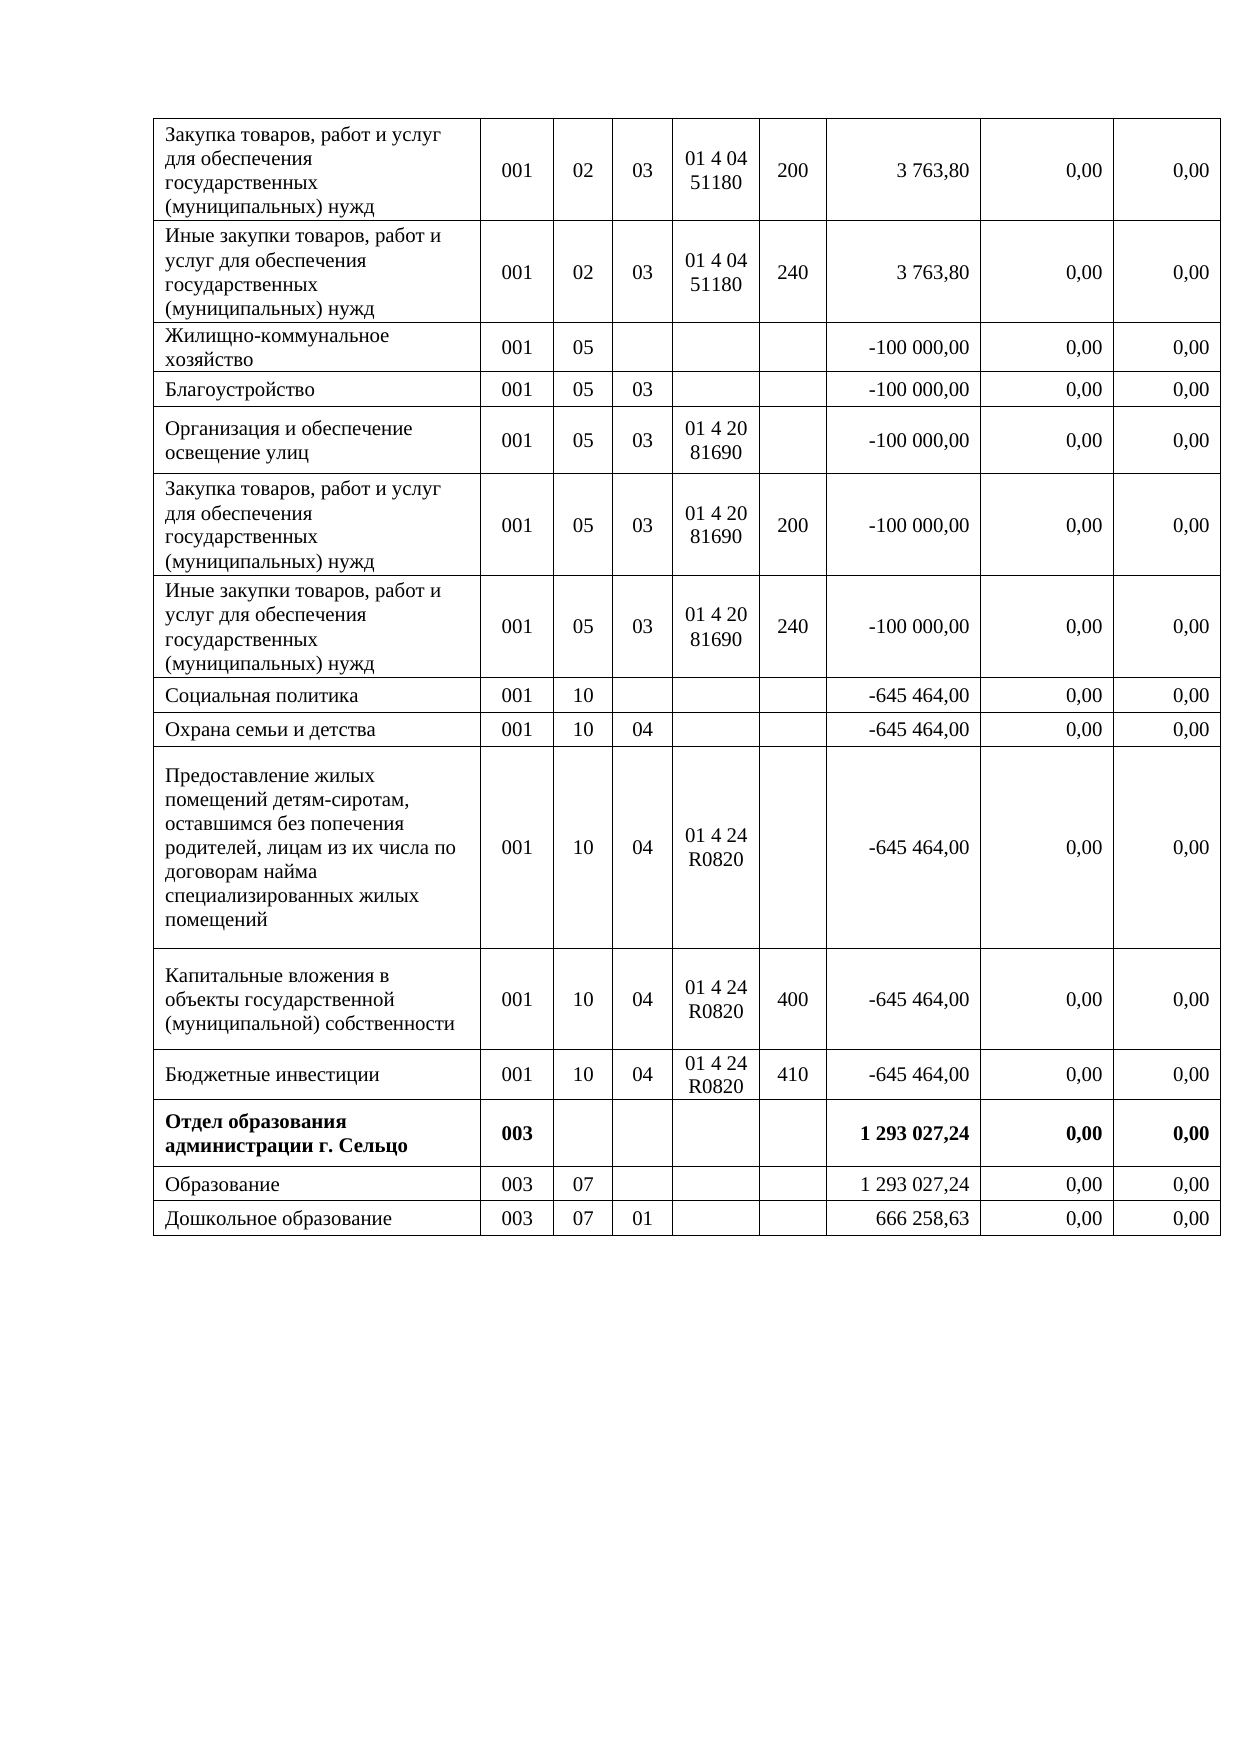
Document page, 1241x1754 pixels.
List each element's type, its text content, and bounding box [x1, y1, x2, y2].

table_cell -645 464,00 [827, 678, 980, 712]
table_cell 0,00 [1114, 678, 1220, 712]
table_cell 0,00 [1114, 747, 1220, 947]
table_cell 01 4 04 51180 [673, 119, 759, 220]
table_cell 03 [613, 576, 672, 677]
table_cell 001 [481, 1050, 553, 1098]
table_cell 0,00 [981, 949, 1113, 1049]
table_cell 001 [481, 474, 553, 575]
table_cell [673, 713, 759, 746]
table_cell 410 [760, 1050, 826, 1098]
table_cell [613, 1100, 672, 1166]
table_cell [760, 713, 826, 746]
table_cell [554, 1100, 612, 1166]
table_cell Иные закупки товаров, работ и услуг для обеспечения государственных (муниципальных) нужд [154, 221, 480, 322]
table_cell 0,00 [1114, 407, 1220, 473]
table_cell 0,00 [981, 1167, 1113, 1200]
table_cell 0,00 [1114, 119, 1220, 220]
table_cell 0,00 [981, 713, 1113, 746]
table_cell 001 [481, 323, 553, 371]
table_cell 3 763,80 [827, 119, 980, 220]
table_cell 0,00 [981, 576, 1113, 677]
table_cell 01 4 20 81690 [673, 576, 759, 677]
table_cell Образование [154, 1167, 480, 1200]
table_cell [760, 1100, 826, 1166]
table_cell 03 [613, 372, 672, 406]
table_cell 0,00 [1114, 474, 1220, 575]
table_cell [673, 1100, 759, 1166]
table_cell 0,00 [1114, 949, 1220, 1049]
table_cell 001 [481, 372, 553, 406]
table_cell [673, 323, 759, 371]
table_cell 200 [760, 119, 826, 220]
table_cell 400 [760, 949, 826, 1049]
table_cell -645 464,00 [827, 747, 980, 947]
table_cell 003 [481, 1201, 553, 1235]
table_cell 03 [613, 407, 672, 473]
table_cell 0,00 [981, 747, 1113, 947]
table_cell 003 [481, 1167, 553, 1200]
table_cell 03 [613, 221, 672, 322]
table_cell Бюджетные инвестиции [154, 1050, 480, 1098]
table_cell [760, 407, 826, 473]
table_cell 03 [613, 119, 672, 220]
table_cell 200 [760, 474, 826, 575]
table_cell [760, 747, 826, 947]
table_cell [673, 678, 759, 712]
table_cell 10 [554, 747, 612, 947]
table_cell 001 [481, 576, 553, 677]
table_cell Жилищно-коммунальное хозяйство [154, 323, 480, 371]
table_cell 01 4 20 81690 [673, 474, 759, 575]
table_cell 666 258,63 [827, 1201, 980, 1235]
table_cell 01 4 24 R0820 [673, 949, 759, 1049]
table_cell Отдел образования администрации г. Сельцо [154, 1100, 480, 1166]
table_cell 3 763,80 [827, 221, 980, 322]
table_cell -100 000,00 [827, 576, 980, 677]
table_cell [673, 1167, 759, 1200]
table_cell [760, 678, 826, 712]
table_cell 0,00 [981, 221, 1113, 322]
table_cell [673, 372, 759, 406]
table_cell 1 293 027,24 [827, 1167, 980, 1200]
table_cell 003 [481, 1100, 553, 1166]
table_cell 001 [481, 713, 553, 746]
table_cell 10 [554, 678, 612, 712]
table_cell 05 [554, 372, 612, 406]
table_cell 02 [554, 119, 612, 220]
table_cell 10 [554, 1050, 612, 1098]
table_cell Благоустройство [154, 372, 480, 406]
table_cell 02 [554, 221, 612, 322]
table_cell 04 [613, 713, 672, 746]
table_cell -100 000,00 [827, 323, 980, 371]
table_cell 05 [554, 407, 612, 473]
table_cell [760, 323, 826, 371]
table_cell -645 464,00 [827, 713, 980, 746]
table_cell 0,00 [1114, 372, 1220, 406]
table_cell 04 [613, 1050, 672, 1098]
table_cell 0,00 [1114, 713, 1220, 746]
table_cell -100 000,00 [827, 407, 980, 473]
table_cell 240 [760, 576, 826, 677]
table_cell 0,00 [1114, 576, 1220, 677]
table_cell 240 [760, 221, 826, 322]
table_cell [760, 372, 826, 406]
table_cell Организация и обеспечение освещение улиц [154, 407, 480, 473]
table_cell 03 [613, 474, 672, 575]
table_cell 05 [554, 576, 612, 677]
table_cell 0,00 [1114, 1050, 1220, 1098]
table_cell 001 [481, 747, 553, 947]
table_cell -100 000,00 [827, 474, 980, 575]
table_cell Иные закупки товаров, работ и услуг для обеспечения государственных (муниципальных) нужд [154, 576, 480, 677]
table_cell [673, 1201, 759, 1235]
table_cell 001 [481, 678, 553, 712]
table_cell 0,00 [981, 1050, 1113, 1098]
table_cell [760, 1201, 826, 1235]
table_cell 0,00 [981, 474, 1113, 575]
table_cell 07 [554, 1167, 612, 1200]
table_cell 0,00 [981, 323, 1113, 371]
table_cell 0,00 [981, 119, 1113, 220]
table_cell 01 4 24 R0820 [673, 747, 759, 947]
table_cell 0,00 [1114, 323, 1220, 371]
table_cell 10 [554, 713, 612, 746]
table_cell 0,00 [981, 1201, 1113, 1235]
table_cell 0,00 [981, 407, 1113, 473]
table_cell 05 [554, 474, 612, 575]
table_cell 0,00 [1114, 1201, 1220, 1235]
table_cell Закупка товаров, работ и услуг для обеспечения государственных (муниципальных) нужд [154, 119, 480, 220]
table_cell 0,00 [981, 1100, 1113, 1166]
table_cell 0,00 [1114, 1100, 1220, 1166]
table_cell [613, 323, 672, 371]
table_cell Социальная политика [154, 678, 480, 712]
table_cell 01 [613, 1201, 672, 1235]
table_cell 001 [481, 407, 553, 473]
table_cell 0,00 [1114, 1167, 1220, 1200]
table_cell 10 [554, 949, 612, 1049]
table_cell 05 [554, 323, 612, 371]
table_cell Дошкольное образование [154, 1201, 480, 1235]
table_cell 001 [481, 119, 553, 220]
table_cell Капитальные вложения в объекты государственной (муниципальной) собственности [154, 949, 480, 1049]
table_cell 0,00 [1114, 221, 1220, 322]
table_cell 001 [481, 949, 553, 1049]
table_cell 01 4 20 81690 [673, 407, 759, 473]
table_cell 0,00 [981, 678, 1113, 712]
table_cell 01 4 24 R0820 [673, 1050, 759, 1098]
table_cell [760, 1167, 826, 1200]
table_cell Предоставление жилых помещений детям-сиротам, оставшимся без попечения родителей, лицам из их числа по договорам найма специализированных жилых помещений [154, 747, 480, 947]
table_cell Охрана семьи и детства [154, 713, 480, 746]
table_cell 01 4 04 51180 [673, 221, 759, 322]
table_cell -645 464,00 [827, 949, 980, 1049]
table_cell [613, 1167, 672, 1200]
table_cell 04 [613, 949, 672, 1049]
table_cell -645 464,00 [827, 1050, 980, 1098]
table_cell 04 [613, 747, 672, 947]
table_cell 1 293 027,24 [827, 1100, 980, 1166]
table_cell 07 [554, 1201, 612, 1235]
table_cell -100 000,00 [827, 372, 980, 406]
table_cell [613, 678, 672, 712]
table_cell 001 [481, 221, 553, 322]
table_cell Закупка товаров, работ и услуг для обеспечения государственных (муниципальных) нужд [154, 474, 480, 575]
table_cell 0,00 [981, 372, 1113, 406]
